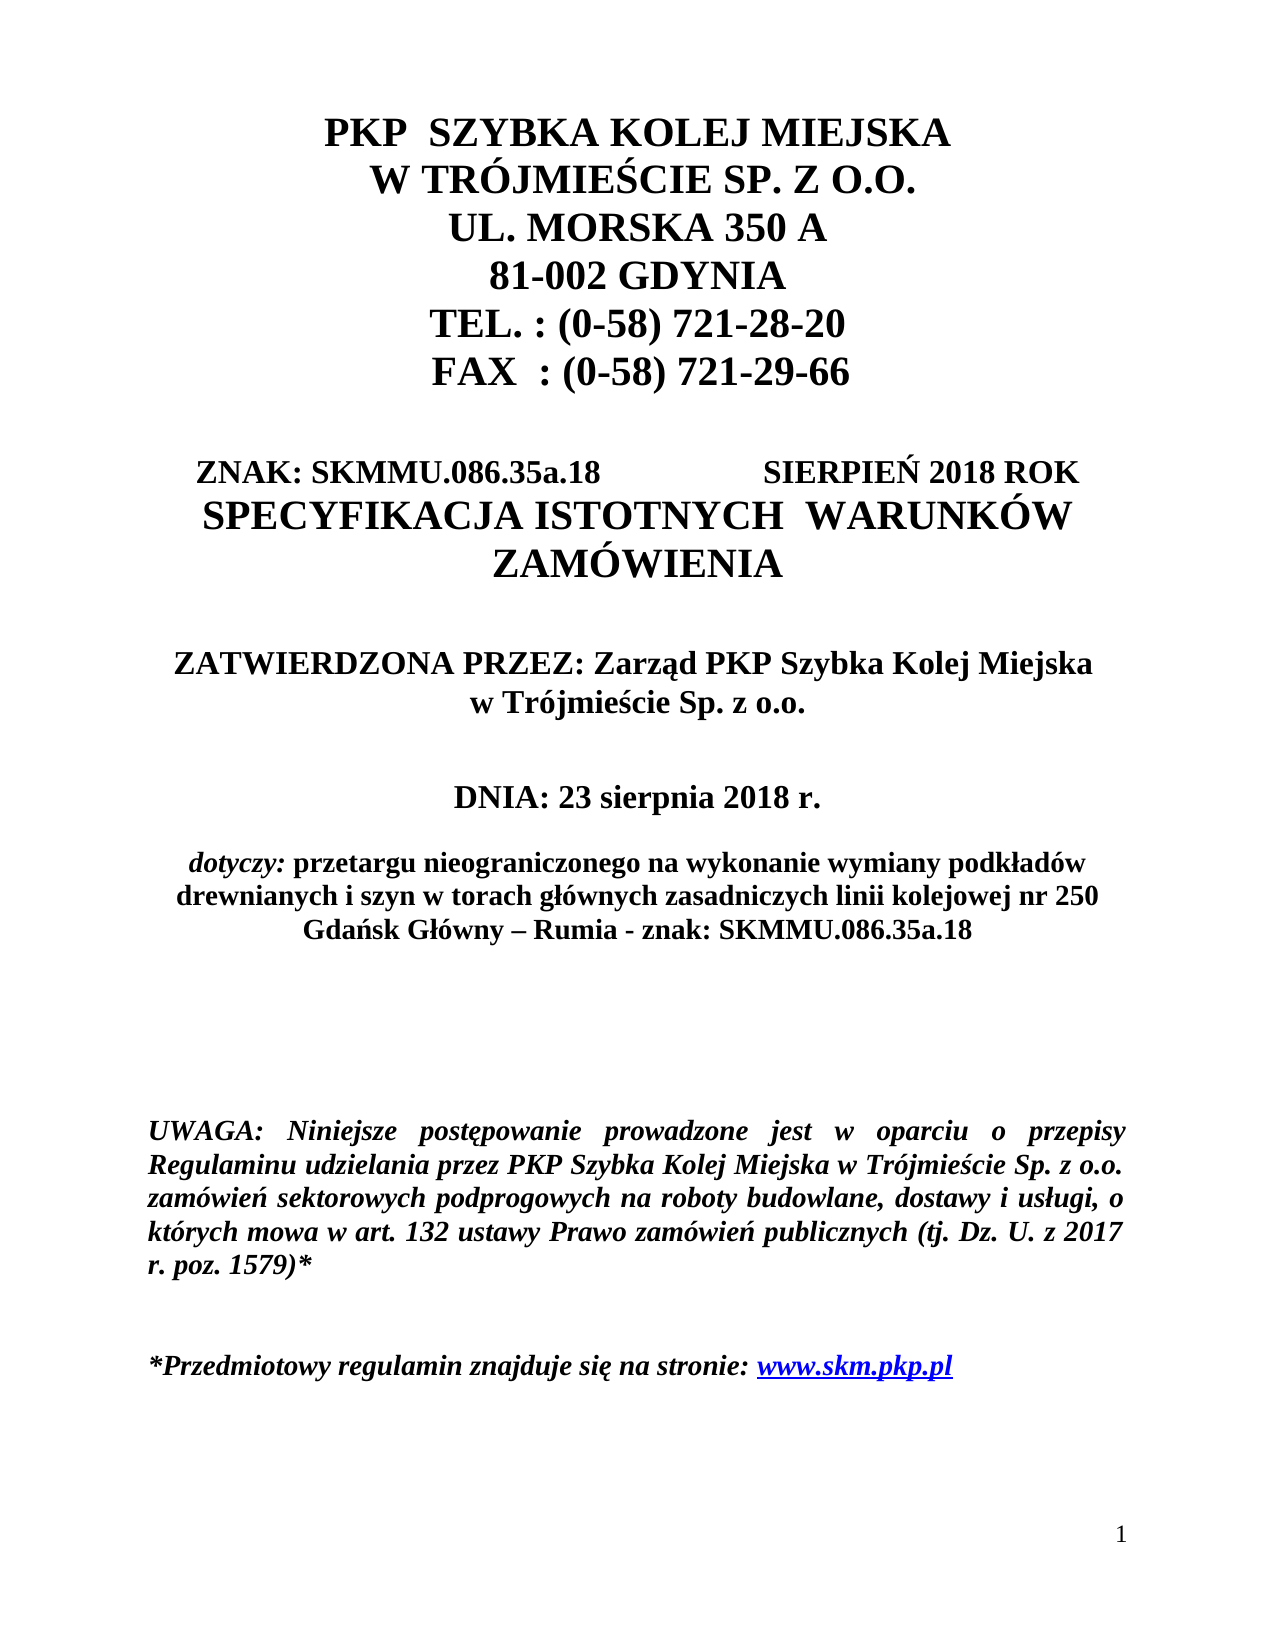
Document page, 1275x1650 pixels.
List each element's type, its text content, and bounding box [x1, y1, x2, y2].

text SPECYFIKACJA ISTOTNYCH WARUNKÓW ZAMÓWIENIA [148, 490, 1127, 586]
text W TRÓJMIEŚCIE SP. Z O.O. [148, 155, 1127, 203]
text UL. MORSKA 350 A [148, 203, 1127, 251]
text *Przedmiotowy regulamin znajduje się na stronie: www.skm.pkp.pl [148, 1348, 1127, 1382]
text FAX : (0-58) 721-29-66 [369, 347, 1127, 394]
text ZATWIERDZONA PRZEZ: Zarząd PKP Szybka Kolej Miejska w Trójmieście Sp. z o.o. [148, 644, 1127, 720]
text PKP SZYBKA KOLEJ MIEJSKA [148, 107, 1127, 155]
text UWAGA: Niniejsze postępowanie prowadzone jest w oparciu o przepisy Regulaminu udzielania przez PKP Szybka Kolej Miejska w Trójmieście Sp. z o.o. zamówień sektorowych podprogowych na roboty budowlane, dostawy i usługi, o których mowa w art. 132 ustawy Prawo zamówień publicznych (tj. Dz. U. z 2017 r. poz. 1579)* [148, 1113, 1127, 1281]
text 81-002 GDYNIA [148, 251, 1127, 299]
text ZNAK: SKMMU.086.35a.18 SIERPIEŃ 2018 ROK [148, 452, 1127, 490]
text dotyczy: przetargu nieograniczonego na wykonanie wymiany podkładów drewnianych i szyn w torach głównych zasadniczych linii kolejowej nr 250 Gdańsk Główny – Rumia - znak: SKMMU.086.35a.18 [148, 845, 1127, 946]
text DNIA: 23 sierpnia 2018 r. [148, 778, 1127, 816]
text TEL. : (0-58) 721-28-20 [148, 299, 1127, 347]
